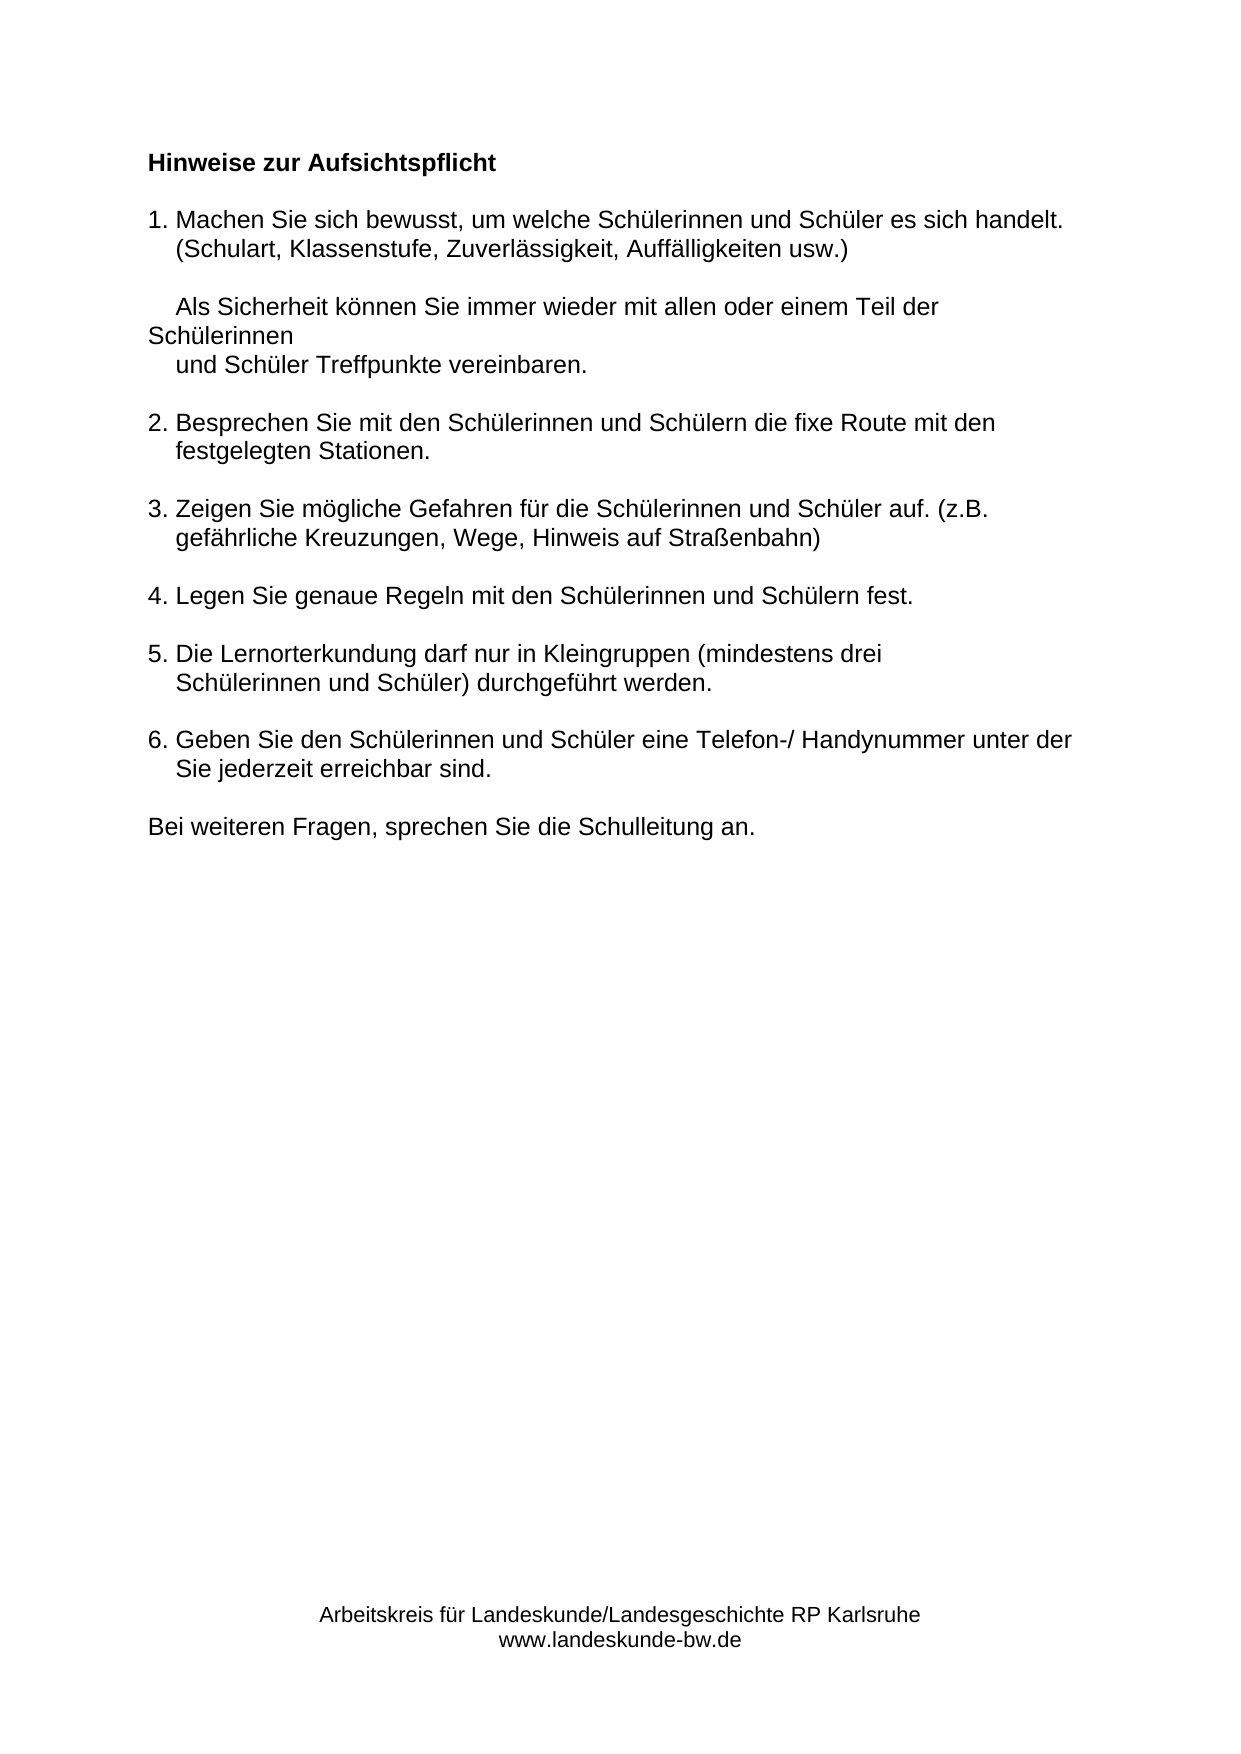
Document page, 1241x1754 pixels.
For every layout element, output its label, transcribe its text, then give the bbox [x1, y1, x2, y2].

text Bei weiteren Fragen, sprechen Sie die Schulleitung an. [148, 812, 1093, 841]
text Als Sicherheit können Sie immer wieder mit allen oder einem Teil der Schülerinnen und Schüler Treffpunkte vereinbaren. [148, 292, 1093, 378]
text 6. Geben Sie den Schülerinnen und Schüler eine Telefon-/ Handynummer unter der Sie jederzeit erreichbar sind. [148, 726, 1093, 783]
text 3. Zeigen Sie mögliche Gefahren für die Schülerinnen und Schüler auf. (z.B. gefährliche Kreuzungen, Wege, Hinweis auf Straßenbahn) [148, 494, 1093, 552]
text 5. Die Lernorterkundung darf nur in Kleingruppen (mindestens drei Schülerinnen und Schüler) durchgeführt werden. [148, 639, 1093, 696]
text 1. Machen Sie sich bewusst, um welche Schülerinnen und Schüler es sich handelt. (Schulart, Klassenstufe, Zuverlässigkeit, Auffälligkeiten usw.) [148, 206, 1093, 263]
text Hinweise zur Aufsichtspflicht [148, 148, 1093, 176]
text 4. Legen Sie genaue Regeln mit den Schülerinnen und Schülern fest. [148, 581, 1093, 610]
text 2. Besprechen Sie mit den Schülerinnen und Schülern die fixe Route mit den festgelegten Stationen. [148, 408, 1093, 465]
